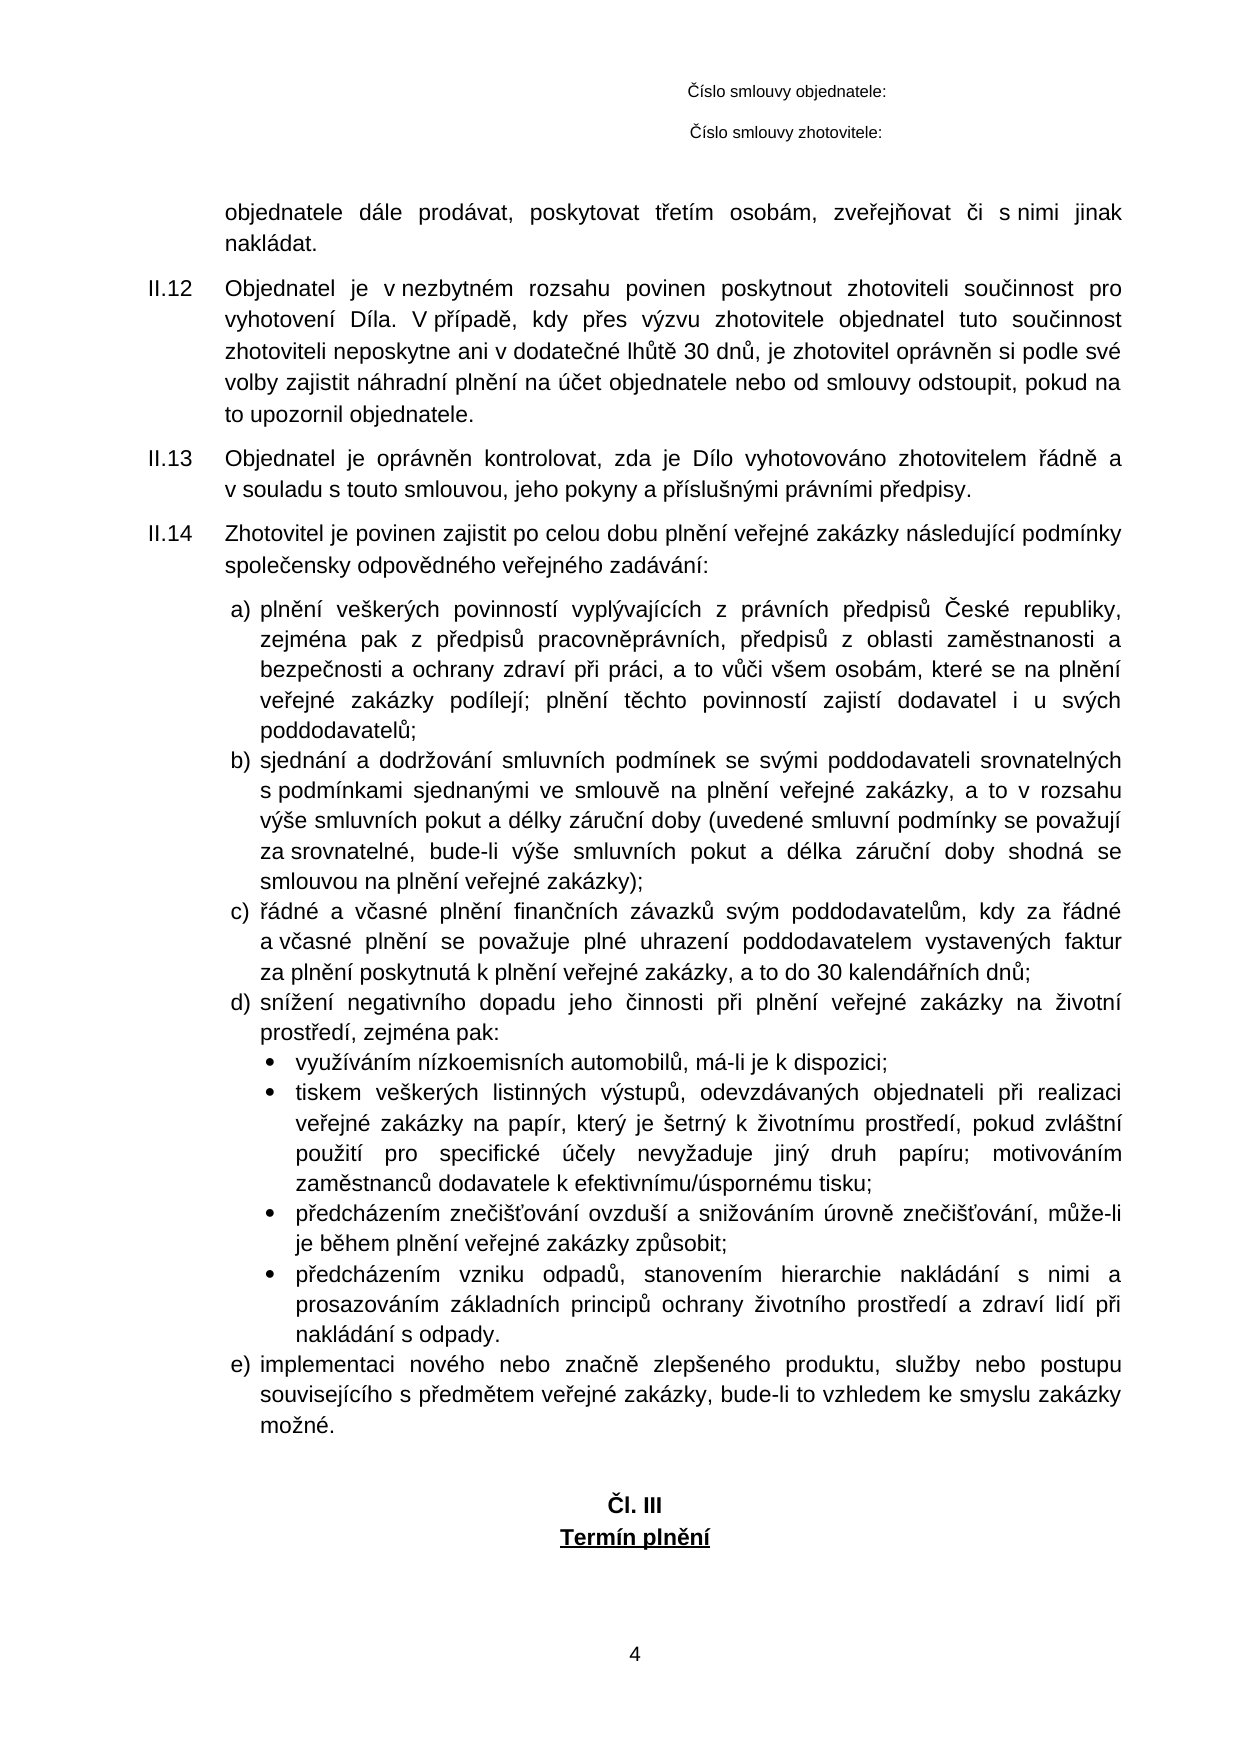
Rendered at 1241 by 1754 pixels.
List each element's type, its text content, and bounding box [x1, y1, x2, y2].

list předcházením vzniku odpadů, stanovením hierarchie nakládání s nimi a prosazováním základních principů ochrany životního prostředí a zdraví lidí při nakládání s odpady. [266, 1261, 1122, 1347]
text Termín plnění [148, 1492, 1122, 1550]
list snížení negativního dopadu jeho činnosti při plnění veřejné zakázky na životní prostředí, zejména pak: [230, 989, 1122, 1045]
list plnění veškerých povinností vyplývajících z právních předpisů České republiky, zejména pak z předpisů pracovněprávních, předpisů z oblasti zaměstnanosti a bezpečnosti a ochrany zdraví při práci, a to vůči všem osobám, které se na plnění veřejné zakázky podílejí; plnění těchto povinností zajistí dodavatel i u svých poddodavatelů; [230, 596, 1122, 743]
list předcházením znečišťování ovzduší a snižováním úrovně znečišťování, může-li je během plnění veřejné zakázky způsobit; [266, 1200, 1122, 1257]
list Objednatel je oprávněn kontrolovat, zda je Dílo vyhotovováno zhotovitelem řádně a v souladu s touto smlouvou, jeho pokyny a příslušnými právními předpisy. [148, 445, 1122, 503]
list tiskem veškerých listinných výstupů, odevzdávaných objednateli při realizaci veřejné zakázky na papír, který je šetrný k životnímu prostředí, pokud zvláštní použití pro specifické účely nevyžaduje jiný druh papíru; motivováním zaměstnanců dodavatele k efektivnímu/úspornému tisku; [266, 1079, 1122, 1196]
list využíváním nízkoemisních automobilů, má-li je k dispozici; [266, 1049, 1122, 1076]
list Zhotovitel je povinen zajistit po celou dobu plnění veřejné zakázky následující podmínky společensky odpovědného veřejného zadávání: [148, 520, 1122, 578]
list řádné a včasné plnění finančních závazků svým poddodavatelům, kdy za řádné a včasné plnění se považuje plné uhrazení poddodavatelem vystavených faktur za plnění poskytnutá k plnění veřejné zakázky, a to do 30 kalendářních dnů; [230, 898, 1122, 985]
list implementaci nového nebo značně zlepšeného produktu, služby nebo postupu souvisejícího s předmětem veřejné zakázky, bude-li to vzhledem ke smyslu zakázky možné. [230, 1351, 1122, 1438]
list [148, 199, 1122, 257]
list sjednání a dodržování smluvních podmínek se svými poddodavateli srovnatelných s podmínkami sjednanými ve smlouvě na plnění veřejné zakázky, a to v rozsahu výše smluvních pokut a délky záruční doby (uvedené smluvní podmínky se považují za srovnatelné, bude-li výše smluvních pokut a délka záruční doby shodná se smlouvou na plnění veřejné zakázky); [230, 747, 1122, 894]
list Objednatel je v nezbytném rozsahu povinen poskytnout zhotoviteli součinnost pro vyhotovení Díla. V případě, kdy přes výzvu zhotovitele objednatel tuto součinnost zhotoviteli neposkytne ani v dodatečné lhůtě 30 dnů, je zhotovitel oprávněn si podle své volby zajistit náhradní plnění na účet objednatele nebo od smlouvy odstoupit, pokud na to upozornil objednatele. [148, 274, 1122, 427]
